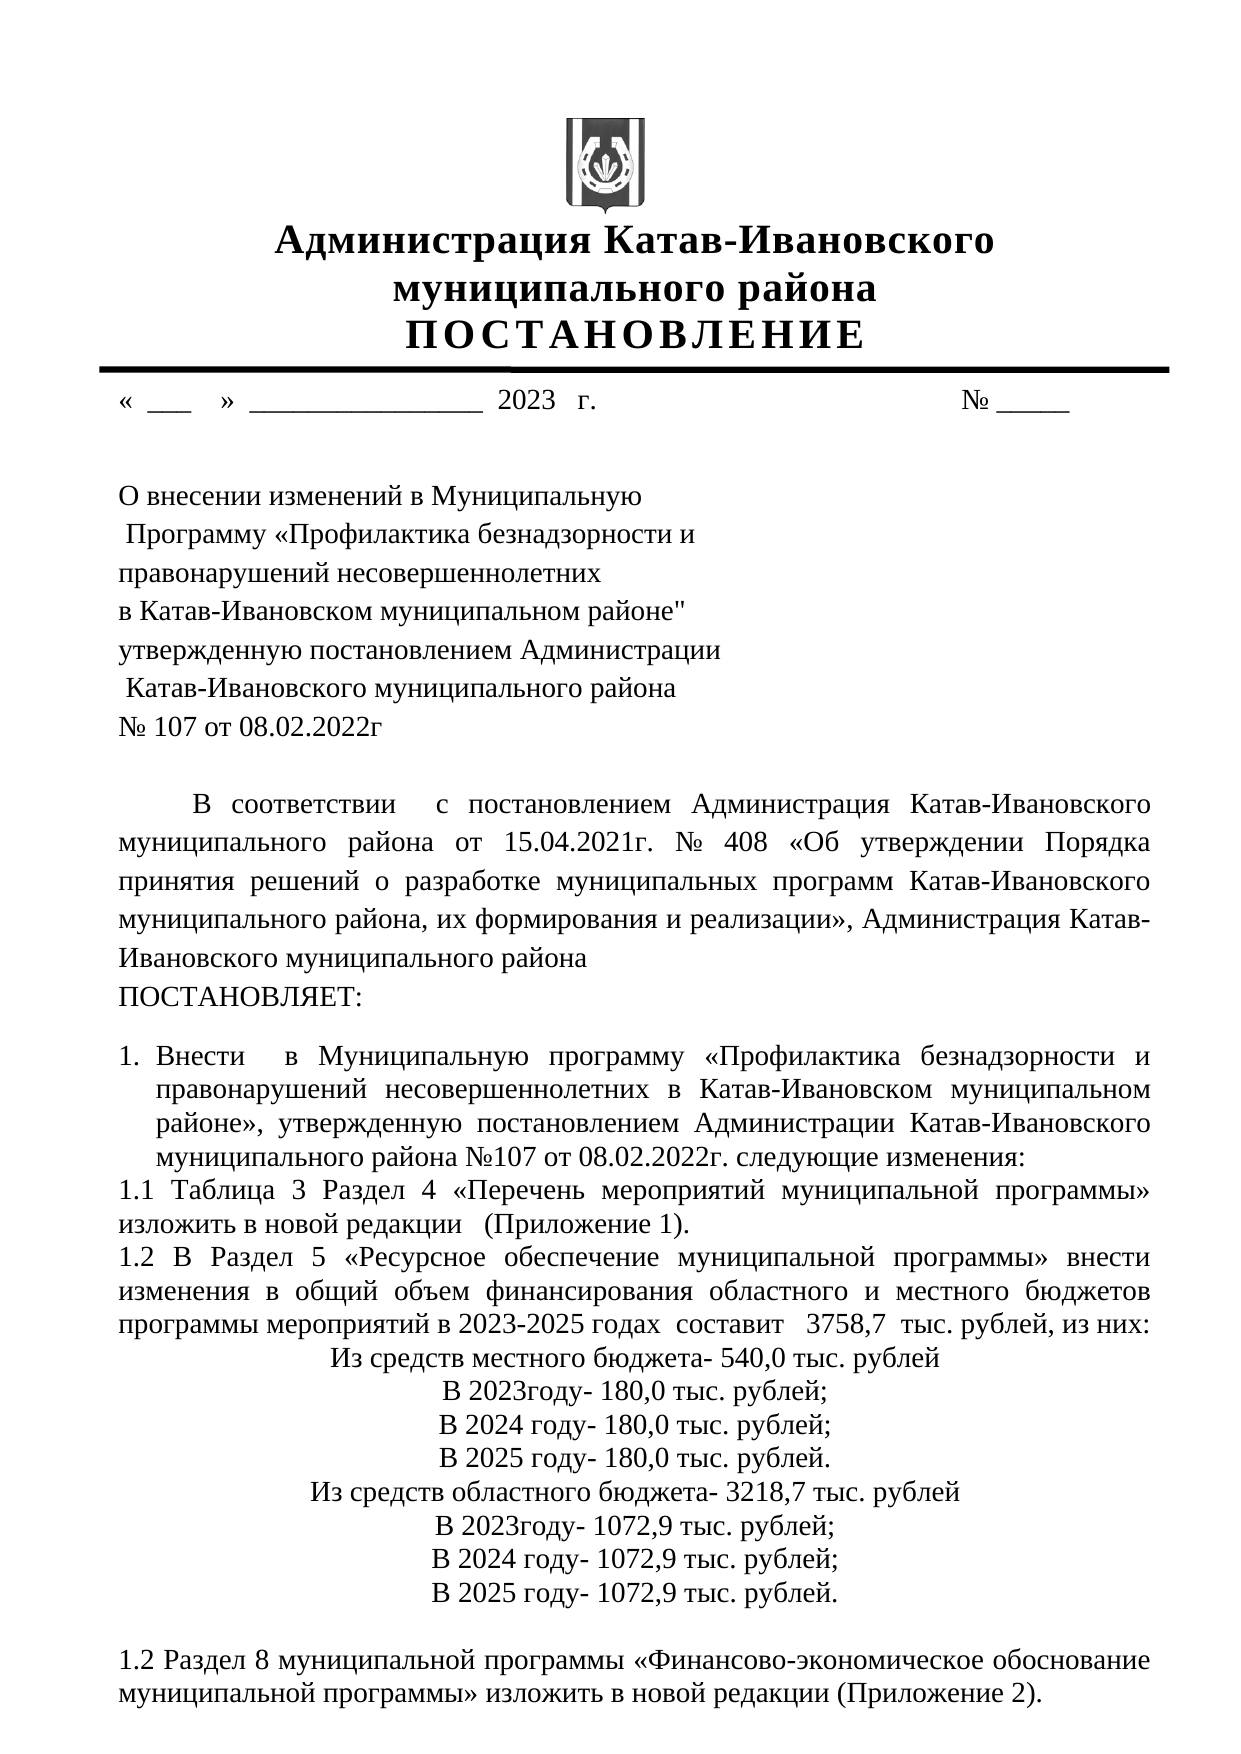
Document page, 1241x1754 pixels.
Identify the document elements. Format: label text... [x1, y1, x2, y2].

text ПОСТАНОВЛЕНИЕ [118, 310, 1152, 358]
title утвержденную постановлением Администрации [118, 632, 1152, 665]
title Катав-Ивановского муниципального района [118, 670, 1152, 704]
text « ___ » ________________ 2023 г. № _____ [118, 382, 1152, 415]
title Программу «Профилактика безнадзорности и [118, 516, 1152, 550]
title О внесении изменений в Муниципальную [118, 478, 1152, 511]
title в Катав-Ивановском муниципальном районе" [118, 593, 1152, 627]
text 1.2 Раздел 8 муниципальной программы «Финансово-экономическое обоснование муниципальной программы» изложить в новой редакции (Приложение 2). [118, 1642, 1152, 1709]
list Внести в Муниципальную программу «Профилактика безнадзорности и правонарушений несовершеннолетних в Катав-Ивановском муниципальном районе», утвержденную постановлением Администрации Катав-Ивановского муниципального района №107 от 08.02.2022г. следующие изменения: [118, 1038, 1152, 1172]
text В 2024 году- 1072,9 тыс. рублей; [118, 1541, 1152, 1575]
text 1.2 В Раздел 5 «Ресурсное обеспечение муниципальной программы» внести изменения в общий объем финансирования областного и местного бюджетов программы мероприятий в 2023-2025 годах составит 3758,7 тыс. рублей, из них: [118, 1239, 1152, 1340]
text В 2025 году- 180,0 тыс. рублей. [118, 1441, 1152, 1474]
text муниципального района [118, 262, 1152, 310]
picture [566, 118, 645, 214]
text В 2023году- 180,0 тыс. рублей; [118, 1373, 1152, 1407]
title № 107 от 08.02.2022г [118, 709, 1152, 742]
text Администрация Катав-Ивановского [118, 214, 1152, 262]
text ПОСТАНОВЛЯЕТ: [118, 979, 1152, 1012]
text В 2024 году- 180,0 тыс. рублей; [118, 1407, 1152, 1441]
text В 2023году- 1072,9 тыс. рублей; [118, 1508, 1152, 1541]
text 1.1 Таблица 3 Раздел 4 «Перечень мероприятий муниципальной программы» изложить в новой редакции (Приложение 1). [118, 1172, 1152, 1239]
text Из средств местного бюджета- 540,0 тыс. рублей [118, 1340, 1152, 1373]
text В соответствии с постановлением Администрация Катав-Ивановского муниципального района от 15.04.2021г. № 408 «Об утверждении Порядка принятия решений о разработке муниципальных программ Катав-Ивановского муниципального района, их формирования и реализации», Администрация Катав-Ивановского муниципального района [118, 786, 1152, 974]
text Из средств областного бюджета- 3218,7 тыс. рублей [118, 1474, 1152, 1508]
title правонарушений несовершеннолетних [118, 555, 1152, 588]
text В 2025 году- 1072,9 тыс. рублей. [118, 1575, 1152, 1608]
